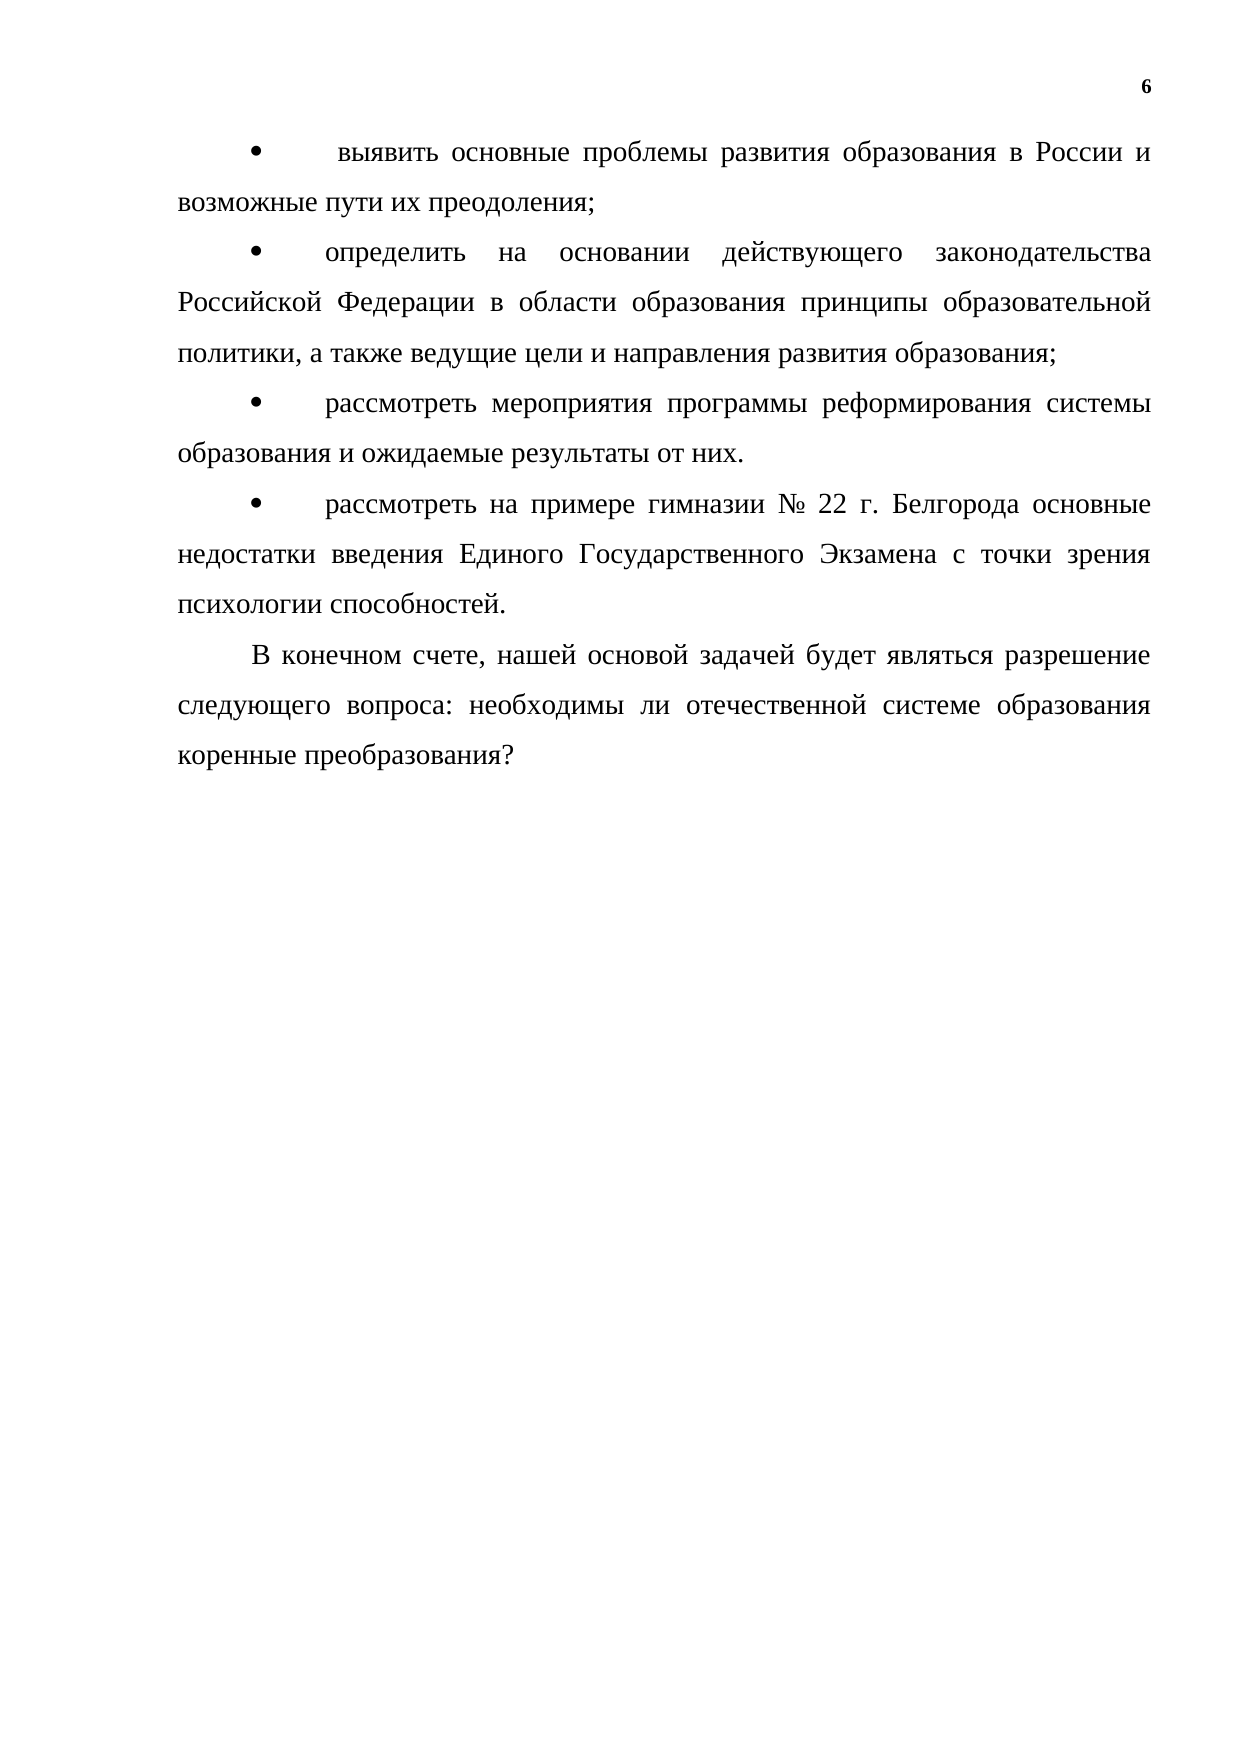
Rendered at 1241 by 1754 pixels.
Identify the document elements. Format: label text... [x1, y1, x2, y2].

list определить на основании действующего законодательства Российской Федерации в области образования принципы образовательной политики, а также ведущие цели и направления развития образования; [177, 234, 1152, 369]
list выявить основные проблемы развития образования в России и возможные пути их преодоления; [177, 134, 1152, 218]
list рассмотреть на примере гимназии № 22 г. Белгорода основные недостатки введения Единого Государственного Экзамена с точки зрения психологии способностей. [177, 486, 1152, 620]
list рассмотреть мероприятия программы реформирования системы образования и ожидаемые результаты от них. [177, 385, 1152, 469]
text В конечном счете, нашей основой задачей будет являться разрешение следующего вопроса: необходимы ли отечественной системе образования коренные преобразования? [177, 637, 1152, 771]
